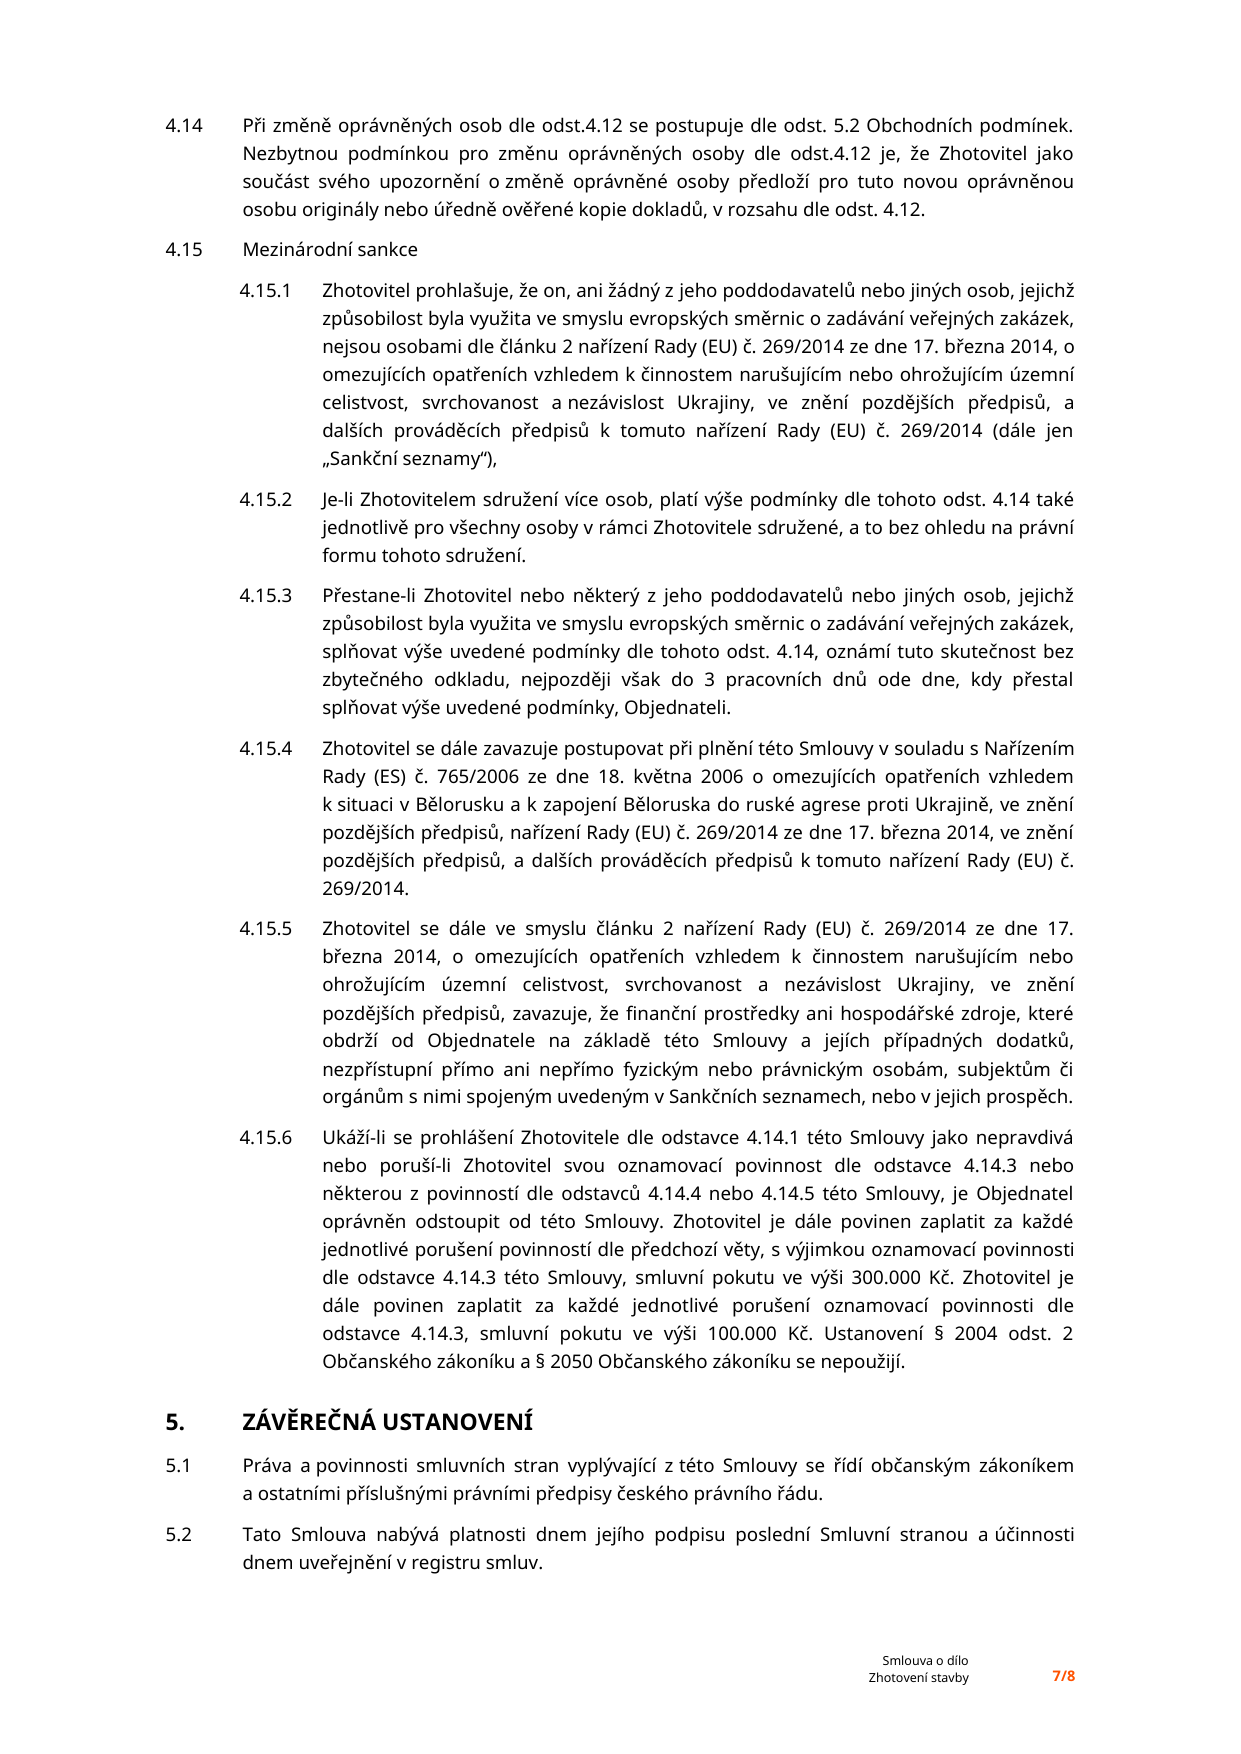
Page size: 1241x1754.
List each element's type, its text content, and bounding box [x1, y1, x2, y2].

list Přestane-li Zhotovitel nebo některý z jeho poddodavatelů nebo jiných osob, jejichž způsobilost byla využita ve smyslu evropských směrnic o zadávání veřejných zakázek, splňovat výše uvedené podmínky dle tohoto odst. 4.14, oznámí tuto skutečnost bez zbytečného odkladu, nejpozději však do 3 pracovních dnů ode dne, kdy přestal splňovat výše uvedené podmínky, Objednateli. [239, 582, 1075, 720]
list Mezinárodní sankce [165, 237, 1075, 262]
list Je-li Zhotovitelem sdružení více osob, platí výše podmínky dle tohoto odst. 4.14 také jednotlivě pro všechny osoby v rámci Zhotovitele sdružené, a to bez ohledu na právní formu tohoto sdružení. [239, 486, 1075, 567]
list ZÁvěrečná ustanovení [165, 1406, 1075, 1437]
list Zhotovitel se dále ve smyslu článku 2 nařízení Rady (EU) č. 269/2014 ze dne 17. března 2014, o omezujících opatřeních vzhledem k činnostem narušujícím nebo ohrožujícím územní celistvost, svrchovanost a nezávislost Ukrajiny, ve znění pozdějších předpisů, zavazuje, že finanční prostředky ani hospodářské zdroje, které obdrží od Objednatele na základě této Smlouvy a jejích případných dodatků, nezpřístupní přímo ani nepřímo fyzickým nebo právnickým osobám, subjektům či orgánům s nimi spojeným uvedeným v Sankčních seznamech, nebo v jejich prospěch. [239, 916, 1075, 1109]
list Zhotovitel prohlašuje, že on, ani žádný z jeho poddodavatelů nebo jiných osob, jejichž způsobilost byla využita ve smyslu evropských směrnic o zadávání veřejných zakázek, nejsou osobami dle článku 2 nařízení Rady (EU) č. 269/2014 ze dne 17. března 2014, o omezujících opatřeních vzhledem k činnostem narušujícím nebo ohrožujícím územní celistvost, svrchovanost a nezávislost Ukrajiny, ve znění pozdějších předpisů, a dalších prováděcích předpisů k tomuto nařízení Rady (EU) č. 269/2014 (dále jen „Sankční seznamy“), [239, 277, 1075, 471]
list Při změně oprávněných osob dle odst.4.12 se postupuje dle odst. 5.2 Obchodních podmínek. Nezbytnou podmínkou pro změnu oprávněných osoby dle odst.4.12 je, že Zhotovitel jako součást svého upozornění o změně oprávněné osoby předloží pro tuto novou oprávněnou osobu originály nebo úředně ověřené kopie dokladů, v rozsahu dle odst. 4.12. [165, 112, 1075, 222]
list Zhotovitel se dále zavazuje postupovat při plnění této Smlouvy v souladu s Nařízením Rady (ES) č. 765/2006 ze dne 18. května 2006 o omezujících opatřeních vzhledem k situaci v Bělorusku a k zapojení Běloruska do ruské agrese proti Ukrajině, ve znění pozdějších předpisů, nařízení Rady (EU) č. 269/2014 ze dne 17. března 2014, ve znění pozdějších předpisů, a dalších prováděcích předpisů k tomuto nařízení Rady (EU) č. 269/2014. [239, 735, 1075, 901]
text Tato Smlouva nabývá platnosti dnem jejího podpisu poslední Smluvní stranou a účinnosti dnem uveřejnění v registru smluv. [165, 1521, 1075, 1575]
list Ukáží-li se prohlášení Zhotovitele dle odstavce 4.14.1 této Smlouvy jako nepravdivá nebo poruší-li Zhotovitel svou oznamovací povinnost dle odstavce 4.14.3 nebo některou z povinností dle odstavců 4.14.4 nebo 4.14.5 této Smlouvy, je Objednatel oprávněn odstoupit od této Smlouvy. Zhotovitel je dále povinen zaplatit za každé jednotlivé porušení povinností dle předchozí věty, s výjimkou oznamovací povinnosti dle odstavce 4.14.3 této Smlouvy, smluvní pokutu ve výši 300.000 Kč. Zhotovitel je dále povinen zaplatit za každé jednotlivé porušení oznamovací povinnosti dle odstavce 4.14.3, smluvní pokutu ve výši 100.000 Kč. Ustanovení § 2004 odst. 2 Občanského zákoníku a § 2050 Občanského zákoníku se nepoužijí. [239, 1124, 1075, 1374]
text Práva a povinnosti smluvních stran vyplývající z této Smlouvy se řídí občanským zákoníkem a ostatními příslušnými právními předpisy českého právního řádu. [165, 1453, 1075, 1506]
